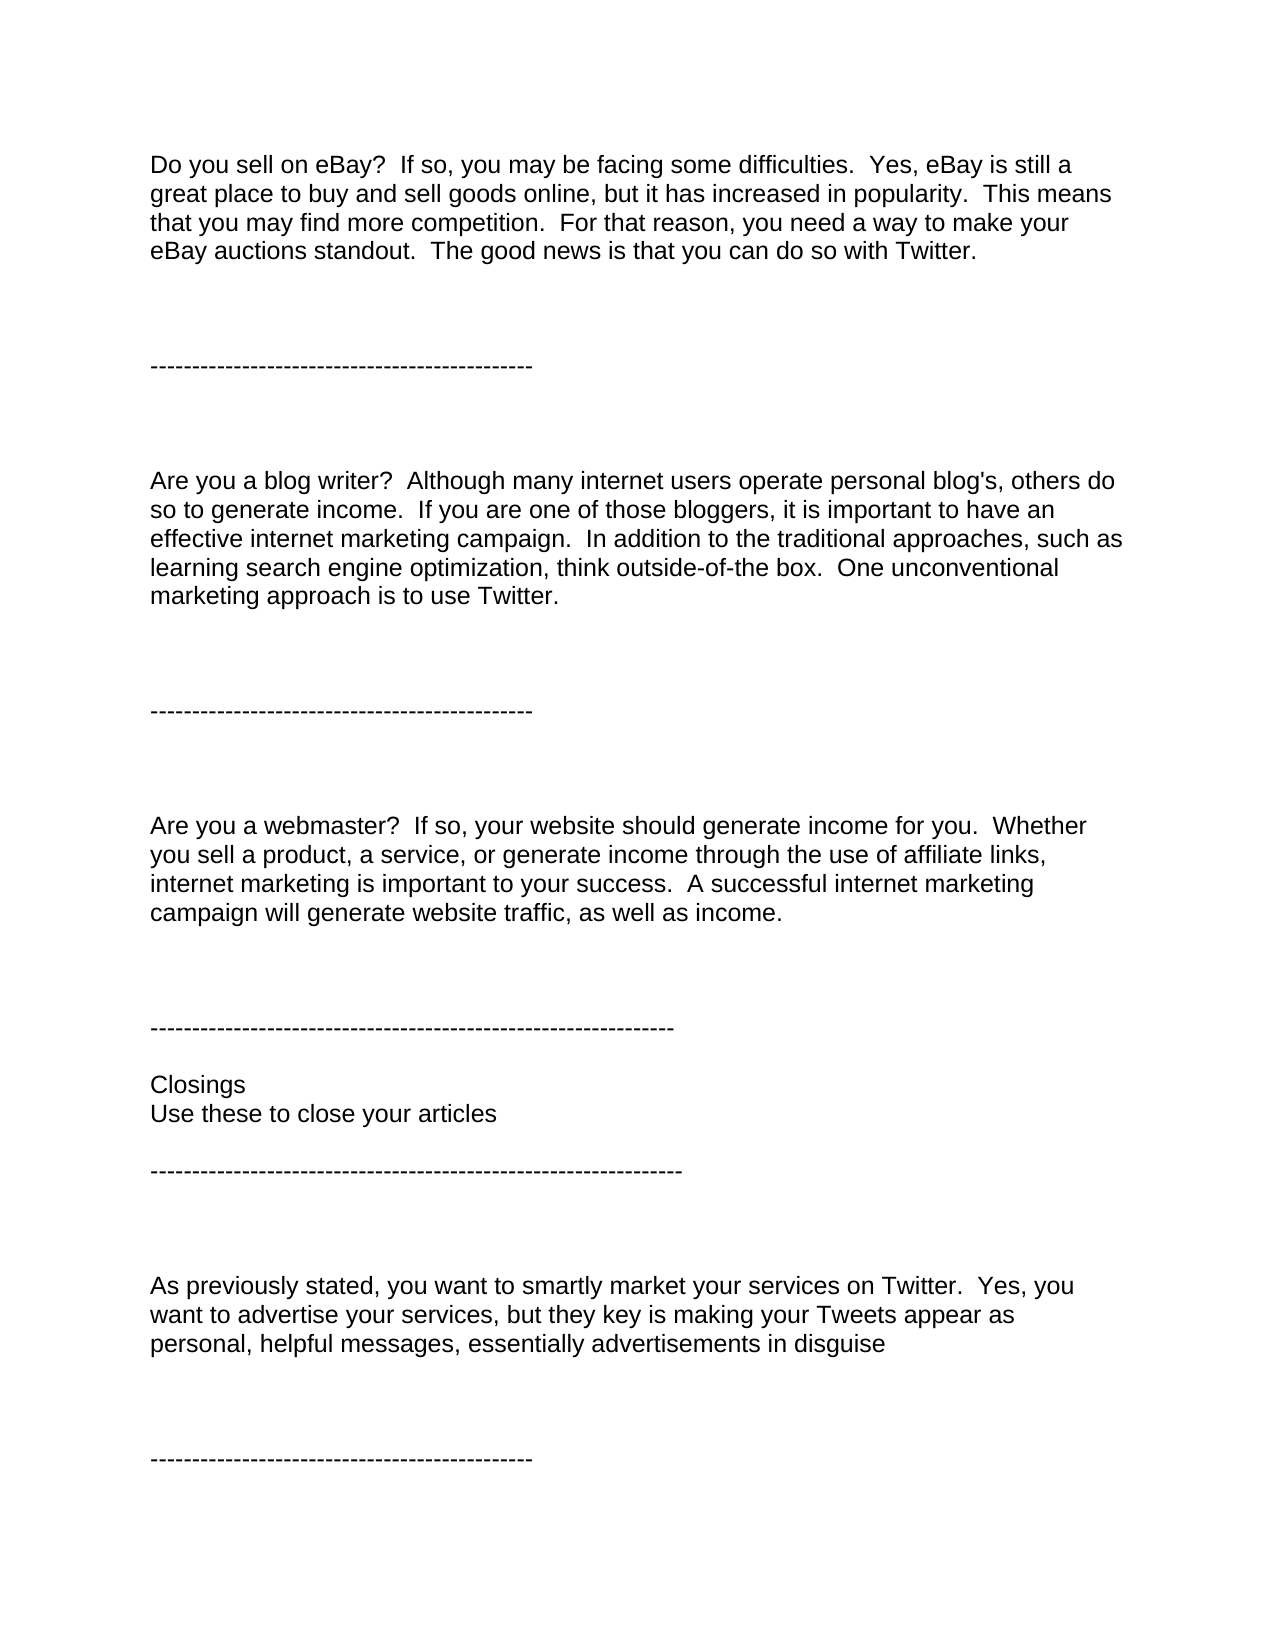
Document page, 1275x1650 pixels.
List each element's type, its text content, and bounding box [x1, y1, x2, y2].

text --------------------------------------------------------------- [150, 1012, 1125, 1041]
text Are you a blog writer? Although many internet users operate personal blog's, others do so to generate income. If you are one of those bloggers, it is important to have an effective internet marketing campaign. In addition to the traditional approaches, such as learning search engine optimization, think outside-of-the box. One unconventional marketing approach is to use Twitter. [150, 466, 1125, 610]
text ---------------------------------------------- [150, 696, 1125, 725]
text Do you sell on eBay? If so, you may be facing some difficulties. Yes, eBay is still a great place to buy and sell goods online, but it has increased in popularity. This means that you may find more competition. For that reason, you need a way to make your eBay auctions standout. The good news is that you can do so with Twitter. [150, 150, 1125, 265]
text Are you a webmaster? If so, your website should generate income for you. Whether you sell a product, a service, or generate income through the use of affiliate links, internet marketing is important to your success. A successful internet marketing campaign will generate website traffic, as well as income. [150, 811, 1125, 926]
text Closings [150, 1070, 1125, 1099]
text ---------------------------------------------- [150, 351, 1125, 380]
text Use these to close your articles [150, 1099, 1125, 1127]
text ---------------------------------------------- [150, 1444, 1125, 1472]
text As previously stated, you want to smartly market your services on Twitter. Yes, you want to advertise your services, but they key is making your Tweets appear as personal, helpful messages, essentially advertisements in disguise [150, 1271, 1125, 1357]
text ---------------------------------------------------------------- [150, 1156, 1125, 1185]
